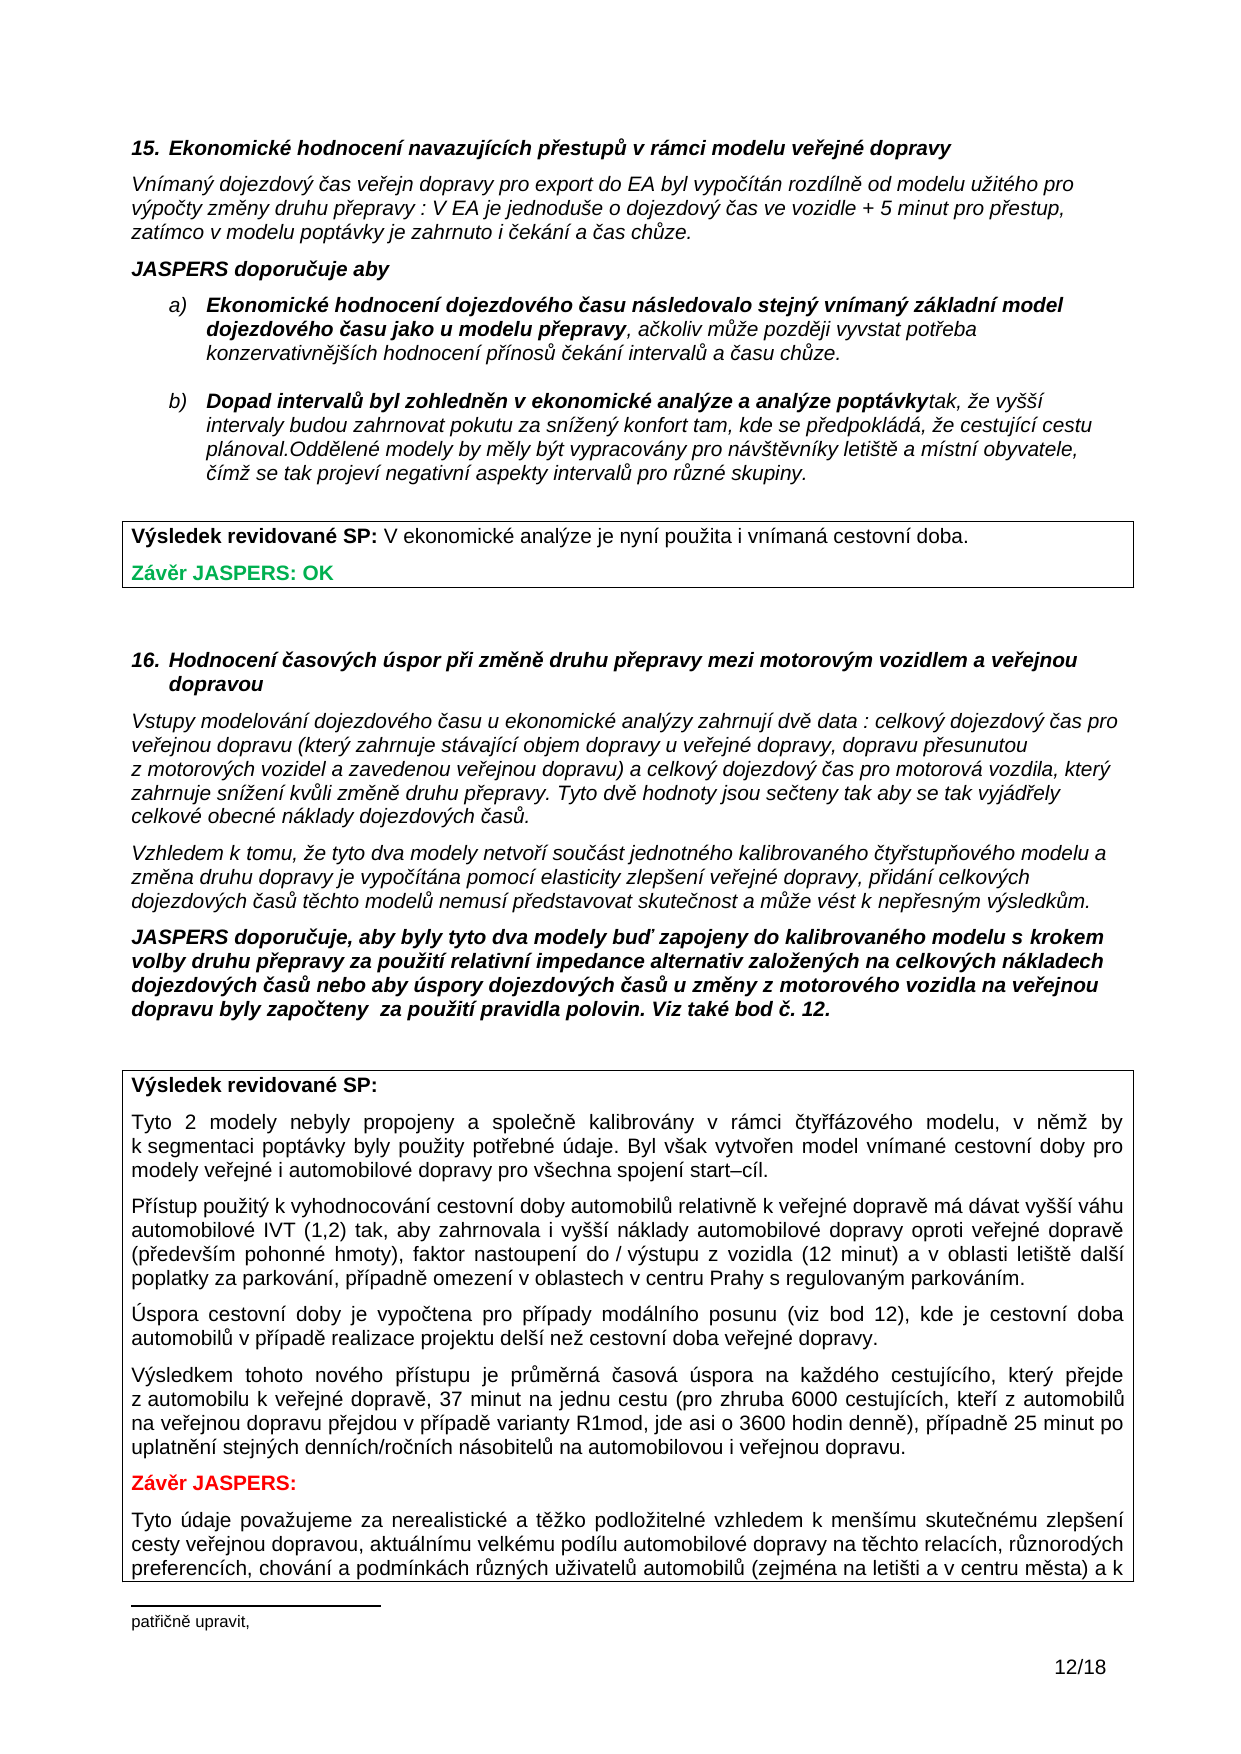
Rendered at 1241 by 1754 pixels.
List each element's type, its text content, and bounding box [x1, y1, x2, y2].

text JASPERS doporučuje, aby byly tyto dva modely buď zapojeny do kalibrovaného modelu s krokem volby druhu přepravy za použití relativní impedance alternativ založených na celkových nákladech dojezdových časů nebo aby úspory dojezdových časů u změny z motorového vozidla na veřejnou dopravu byly započteny za použití pravidla polovin. Viz také bod č. 12. [131, 925, 1125, 1021]
text Vnímaný dojezdový čas veřejn dopravy pro export do EA byl vypočítán rozdílně od modelu užitého pro výpočty změny druhu přepravy : V EA je jednoduše o dojezdový čas ve vozidle + 5 minut pro přestup, zatímco v modelu poptávky je zahrnuto i čekání a čas chůze. [131, 172, 1125, 244]
text Výsledek revidované SP: [123, 1071, 1133, 1097]
text Vstupy modelování dojezdového času u ekonomické analýzy zahrnují dvě data : celkový dojezdový čas pro veřejnou dopravu (který zahrnuje stávající objem dopravy u veřejné dopravy, dopravu přesunutou z motorových vozidel a zavedenou veřejnou dopravu) a celkový dojezdový čas pro motorová vozdila, který zahrnuje snížení kvůli změně druhu přepravy. Tyto dvě hodnoty jsou sečteny tak aby se tak vyjádřely celkové obecné náklady dojezdových časů. [131, 708, 1125, 828]
text Vzhledem k tomu, že tyto dva modely netvoří součást jednotného kalibrovaného čtyřstupňového modelu a změna druhu dopravy je vypočítána pomocí elasticity zlepšení veřejné dopravy, přidání celkových dojezdových časů těchto modelů nemusí představovat skutečnost a může vést k nepřesným výsledkům. [131, 841, 1125, 913]
text Závěr JASPERS: [123, 1468, 1133, 1495]
text Přístup použitý k vyhodnocování cestovní doby automobilů relativně k veřejné dopravě má dávat vyšší váhu automobilové IVT (1,2) tak, aby zahrnovala i vyšší náklady automobilové dopravy oproti veřejné dopravě (především pohonné hmoty), faktor nastoupení do / výstupu z vozidla (12 minut) a v oblasti letiště další poplatky za parkování, případně omezení v oblastech v centru Prahy s regulovaným parkováním. [123, 1191, 1133, 1290]
text Výsledek revidované SP: V ekonomické analýze je nyní použita i vnímaná cestovní doba. [123, 522, 1133, 548]
text Úspora cestovní doby je vypočtena pro případy modálního posunu (viz bod 12), kde je cestovní doba automobilů v případě realizace projektu delší než cestovní doba veřejné dopravy. [123, 1299, 1133, 1350]
text Výsledkem tohoto nového přístupu je průměrná časová úspora na každého cestujícího, který přejde z automobilu k veřejné dopravě, 37 minut na jednu cestu (pro zhruba 6000 cestujících, kteří z automobilů na veřejnou dopravu přejdou v případě varianty R1mod, jde asi o 3600 hodin denně), případně 25 minut po uplatnění stejných denních/ročních násobitelů na automobilovou i veřejnou dopravu. [123, 1359, 1133, 1458]
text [123, 1504, 1133, 1581]
list Dopad intervalů byl zohledněn v ekonomické analýze a analýze poptávkytak, že vyšší intervaly budou zahrnovat pokutu za snížený konfort tam, kde se předpokládá, že cestující cestu plánoval.Oddělené modely by měly být vypracovány pro návštěvníky letiště a místní obyvatele, čímž se tak projeví negativní aspekty intervalů pro různé skupiny. [169, 389, 1125, 484]
list Hodnocení časových úspor při změně druhu přepravy mezi motorovým vozidlem a veřejnou dopravou [131, 648, 1125, 696]
list Ekonomické hodnocení navazujících přestupů v rámci modelu veřejné dopravy [131, 136, 1125, 159]
text Závěr JASPERS: OK [123, 557, 1133, 587]
list Ekonomické hodnocení dojezdového času následovalo stejný vnímaný základní model dojezdového času jako u modelu přepravy, ačkoliv může později vyvstat potřeba konzervativnějších hodnocení přínosů čekání intervalů a času chůze. [169, 293, 1125, 365]
text Tyto 2 modely nebyly propojeny a společně kalibrovány v rámci čtyřfázového modelu, v němž by k segmentaci poptávky byly použity potřebné údaje. Byl však vytvořen model vnímané cestovní doby pro modely veřejné i automobilové dopravy pro všechna spojení start–cíl. [123, 1106, 1133, 1181]
text JASPERS doporučuje aby [131, 256, 1125, 280]
